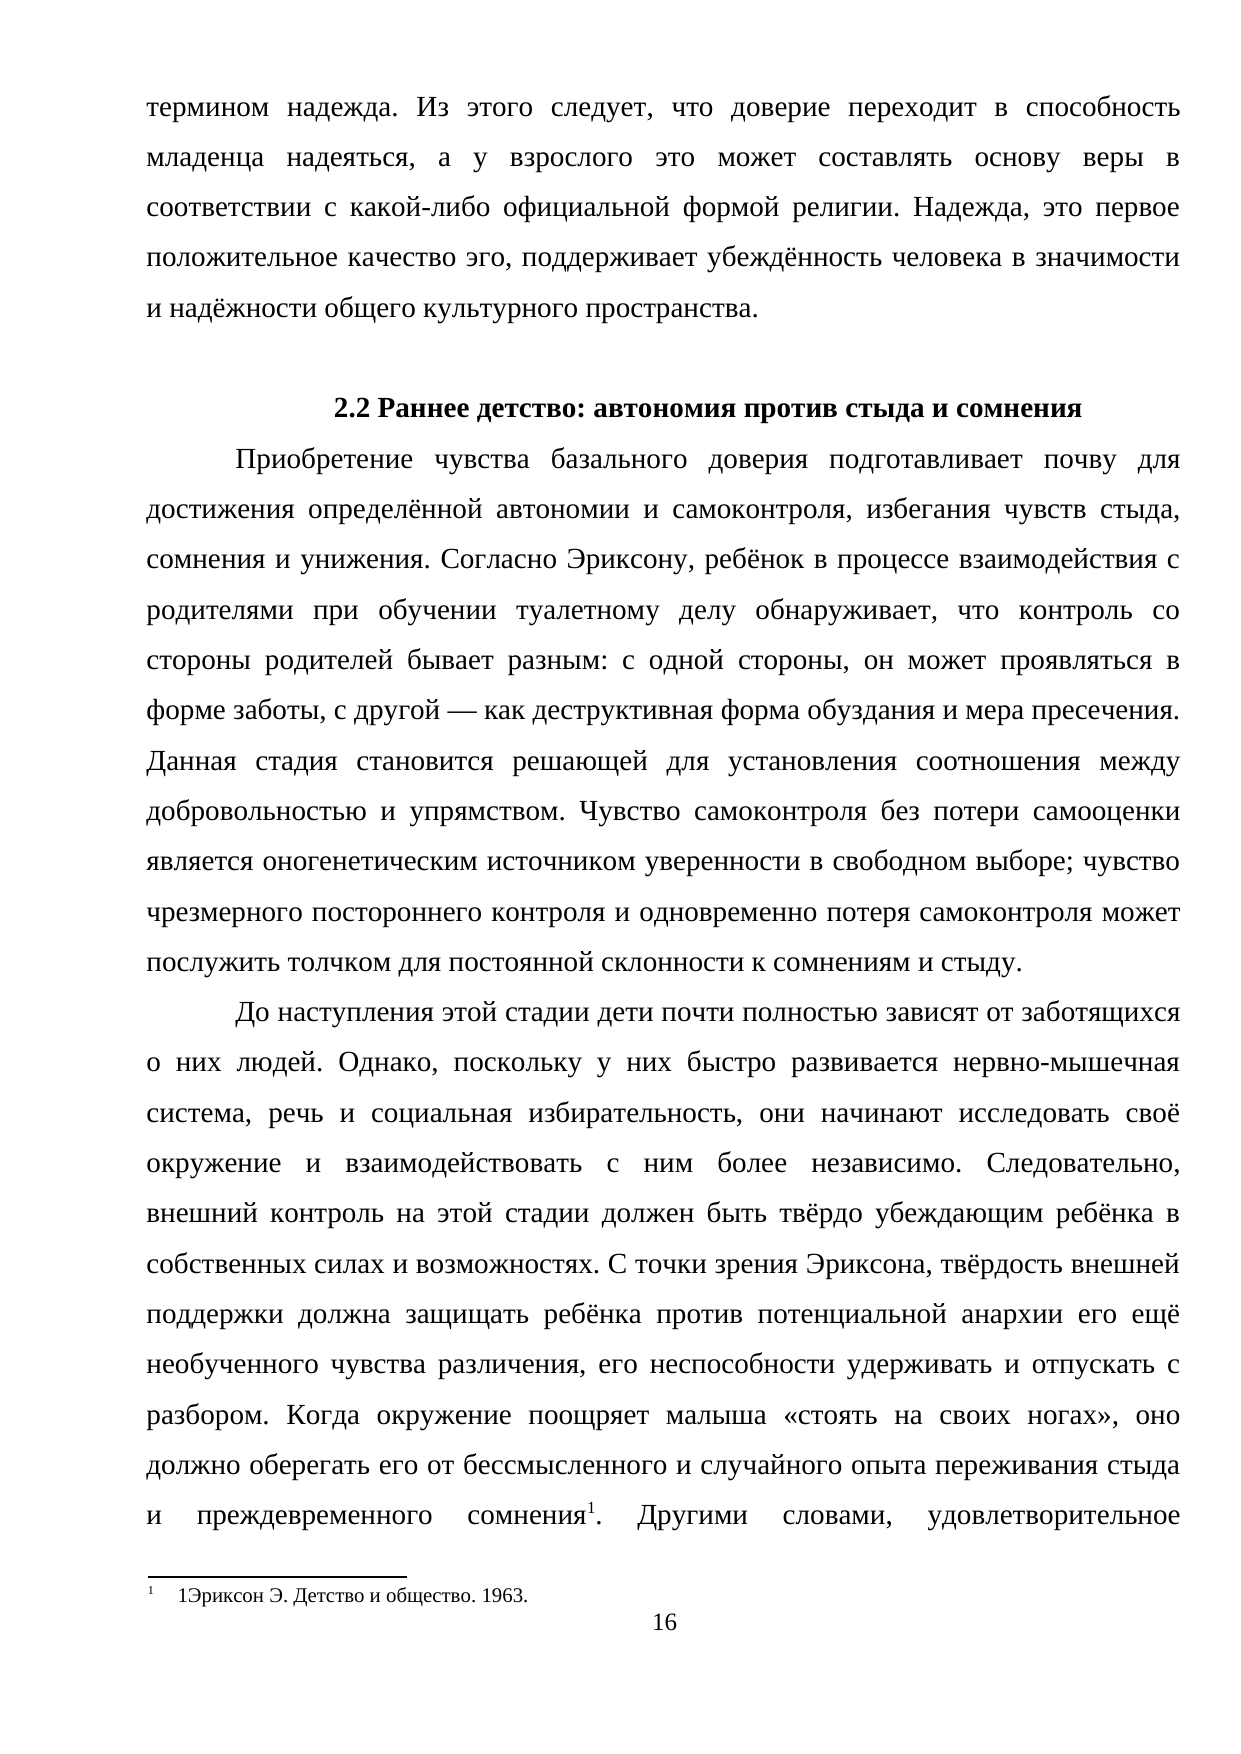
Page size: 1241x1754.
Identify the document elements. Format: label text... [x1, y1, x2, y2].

text Приобретение чувства базального доверия подготавливает почву для достижения определённой автономии и самоконтроля, избегания чувств стыда, сомнения и унижения. Согласно Эриксону, ребёнок в процессе взаимодействия с родителями при обучении туалетному делу обнаруживает, что контроль со стороны родителей бывает разным: с одной стороны, он может проявляться в форме заботы, с другой — как деструктивная форма обуздания и мера пресечения. Данная стадия становится решающей для установления соотношения между добровольностью и упрямством. Чувство самоконтроля без потери самооценки является оногенетическим источником уверенности в свободном выборе; чувство чрезмерного постороннего контроля и одновременно потеря самоконтроля может послужить толчком для постоянной склонности к сомнениям и стыду. [146, 441, 1181, 977]
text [146, 994, 1181, 1531]
text 2.2 Раннее детство: автономия против стыда и сомнения [146, 391, 1181, 424]
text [146, 89, 1181, 323]
